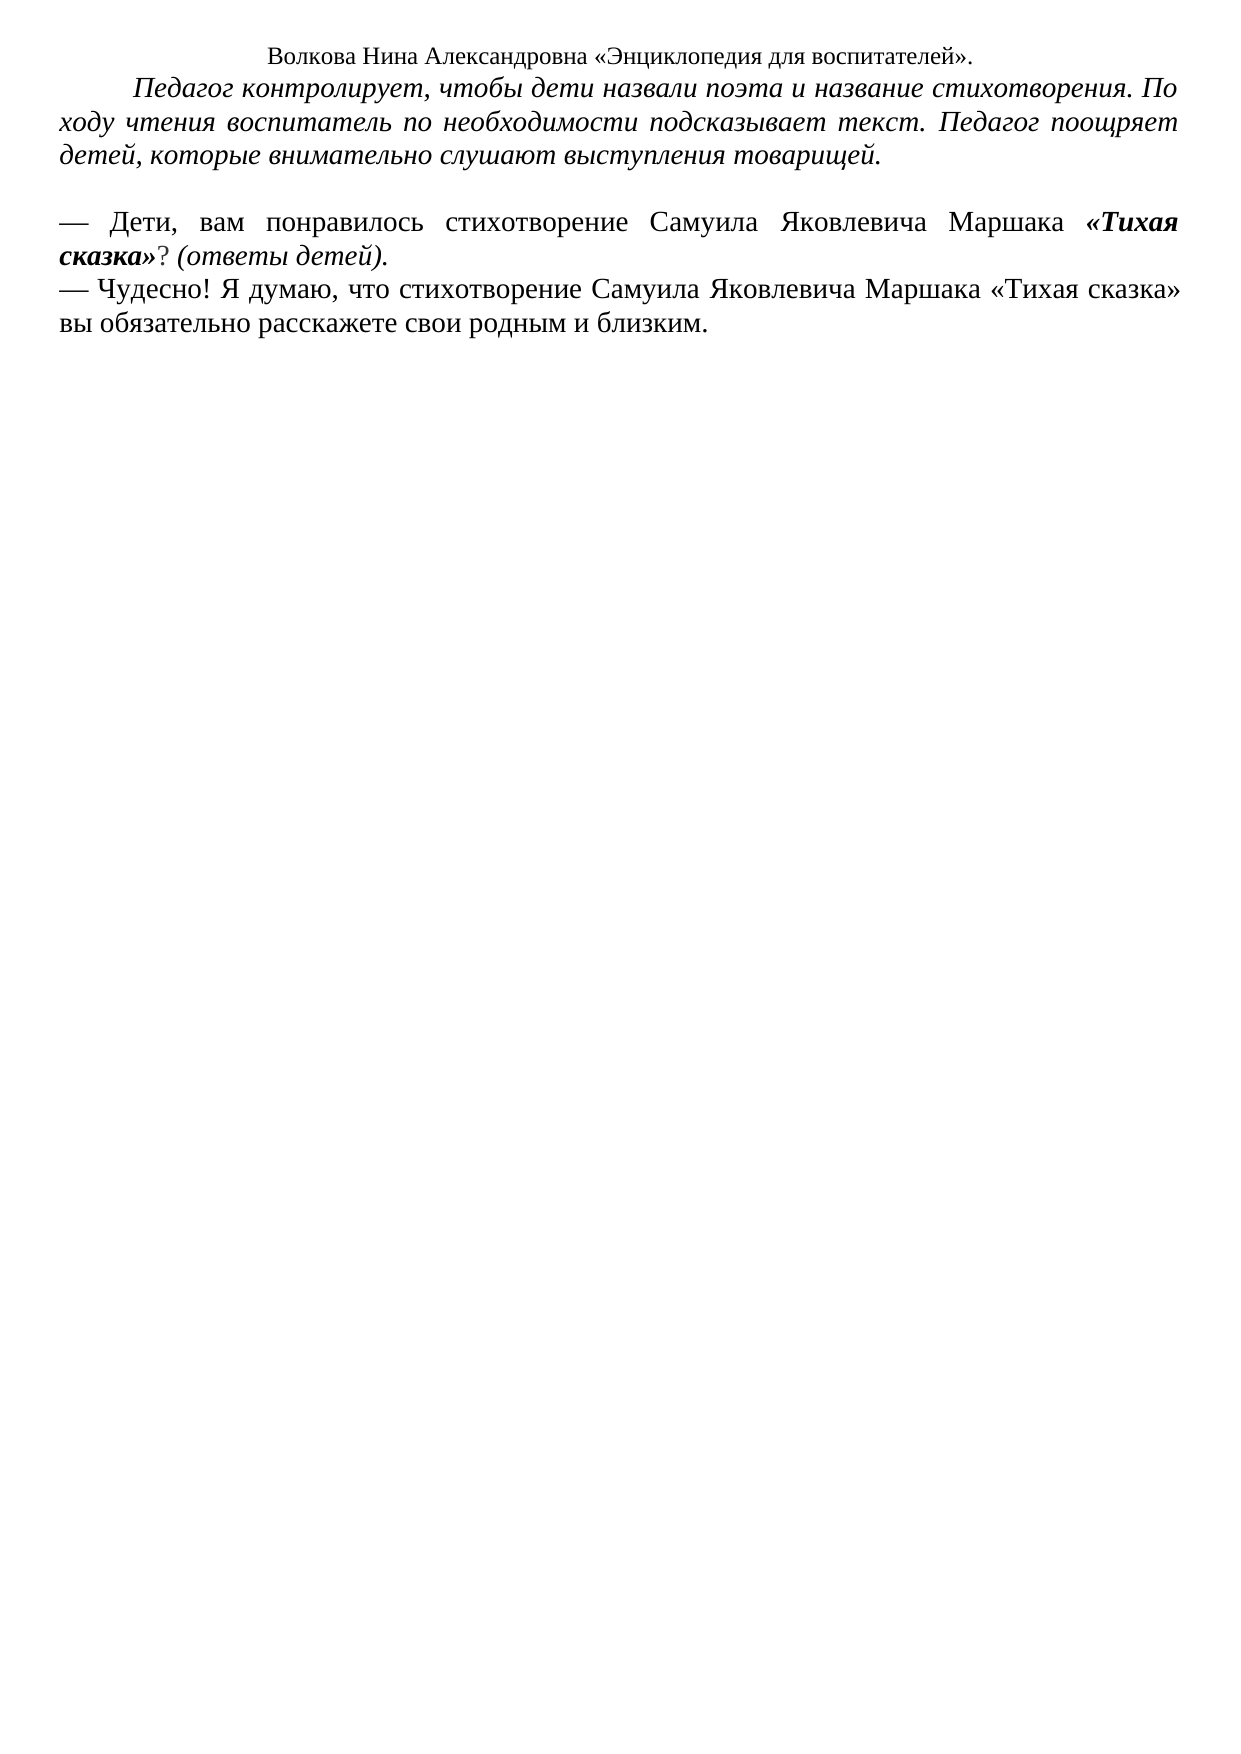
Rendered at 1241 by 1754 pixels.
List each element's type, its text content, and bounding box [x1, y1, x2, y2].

text Педагог контролирует, чтобы дети назвали поэта и название стихотворения. По ходу чтения воспитатель по необходимости подсказывает текст. Педагог поощряет детей, которые внимательно слушают выступления товарищей. [59, 70, 1181, 171]
text — Дети, вам понравилось стихотворение Самуила Яковлевича Маршака «Тихая сказка»? (ответы детей). [59, 204, 1181, 271]
text — Чудесно! Я думаю, что стихотворение Самуила Яковлевича Маршака «Тихая сказка» вы обязательно расскажете свои родным и близким. [59, 271, 1181, 338]
